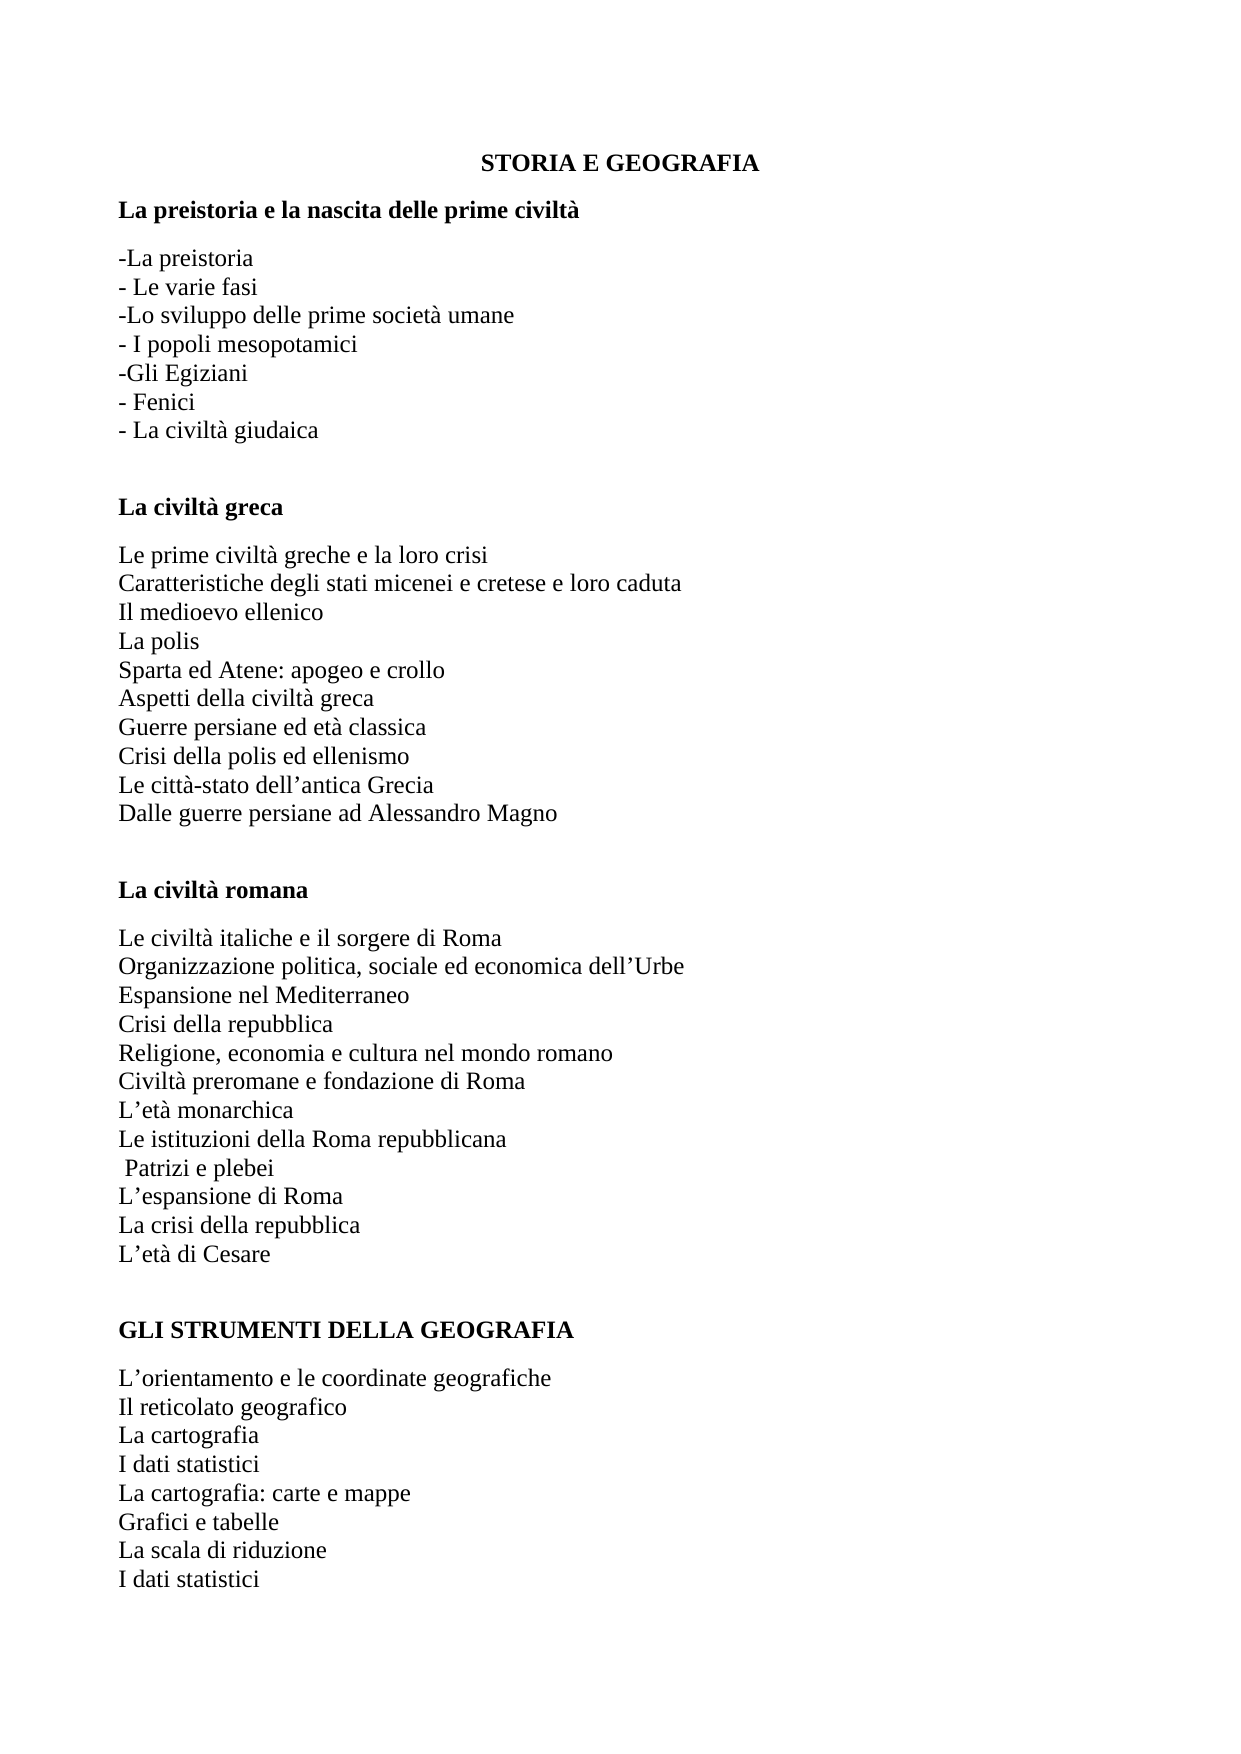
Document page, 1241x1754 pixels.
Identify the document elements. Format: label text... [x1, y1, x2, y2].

text La scala di riduzione [118, 1536, 1122, 1564]
text I dati statistici [118, 1564, 1122, 1593]
text - Fenici [118, 387, 1122, 416]
text Le città-stato dell’antica Grecia [118, 770, 1122, 798]
text Crisi della repubblica [118, 1009, 1122, 1038]
text Organizzazione politica, sociale ed economica dell’Urbe [118, 951, 1122, 980]
text L’espansione di Roma [118, 1181, 1122, 1210]
text Caratteristiche degli stati micenei e cretese e loro caduta [118, 568, 1122, 597]
text - I popoli mesopotamici [118, 329, 1122, 358]
text La civiltà greca [118, 492, 1122, 521]
text Guerre persiane ed età classica [118, 712, 1122, 741]
text La crisi della repubblica [118, 1210, 1122, 1239]
text -Gli Egiziani [118, 358, 1122, 387]
text La civiltà romana [118, 875, 1122, 904]
text Il reticolato geografico [118, 1392, 1122, 1421]
text Le prime civiltà greche e la loro crisi [118, 540, 1122, 568]
text - Le varie fasi [118, 272, 1122, 301]
text Il medioevo ellenico [118, 597, 1122, 626]
text Civiltà preromane e fondazione di Roma [118, 1066, 1122, 1095]
text I dati statistici [118, 1449, 1122, 1478]
text Dalle guerre persiane ad Alessandro Magno [118, 798, 1122, 827]
text L’orientamento e le coordinate geografiche [118, 1363, 1122, 1392]
text Grafici e tabelle [118, 1507, 1122, 1536]
text L’età monarchica [118, 1095, 1122, 1124]
text L’età di Cesare [118, 1239, 1122, 1268]
text Religione, economia e cultura nel mondo romano [118, 1038, 1122, 1066]
text Le istituzioni della Roma repubblicana [118, 1124, 1122, 1153]
text Sparta ed Atene: apogeo e crollo [118, 655, 1122, 683]
text La preistoria e la nascita delle prime civiltà [118, 195, 1122, 224]
text STORIA E GEOGRAFIA [118, 148, 1122, 176]
text Espansione nel Mediterraneo [118, 980, 1122, 1009]
text -La preistoria [118, 243, 1122, 272]
text -Lo sviluppo delle prime società umane [118, 301, 1122, 329]
text - La civiltà giudaica [118, 416, 1122, 444]
text GLI STRUMENTI DELLA GEOGRAFIA [118, 1315, 1122, 1344]
text Patrizi e plebei [118, 1153, 1122, 1181]
text La cartografia: carte e mappe [118, 1478, 1122, 1507]
text Aspetti della civiltà greca [118, 683, 1122, 712]
text La polis [118, 626, 1122, 655]
text Crisi della polis ed ellenismo [118, 741, 1122, 770]
text Le civiltà italiche e il sorgere di Roma [118, 923, 1122, 951]
text La cartografia [118, 1421, 1122, 1449]
